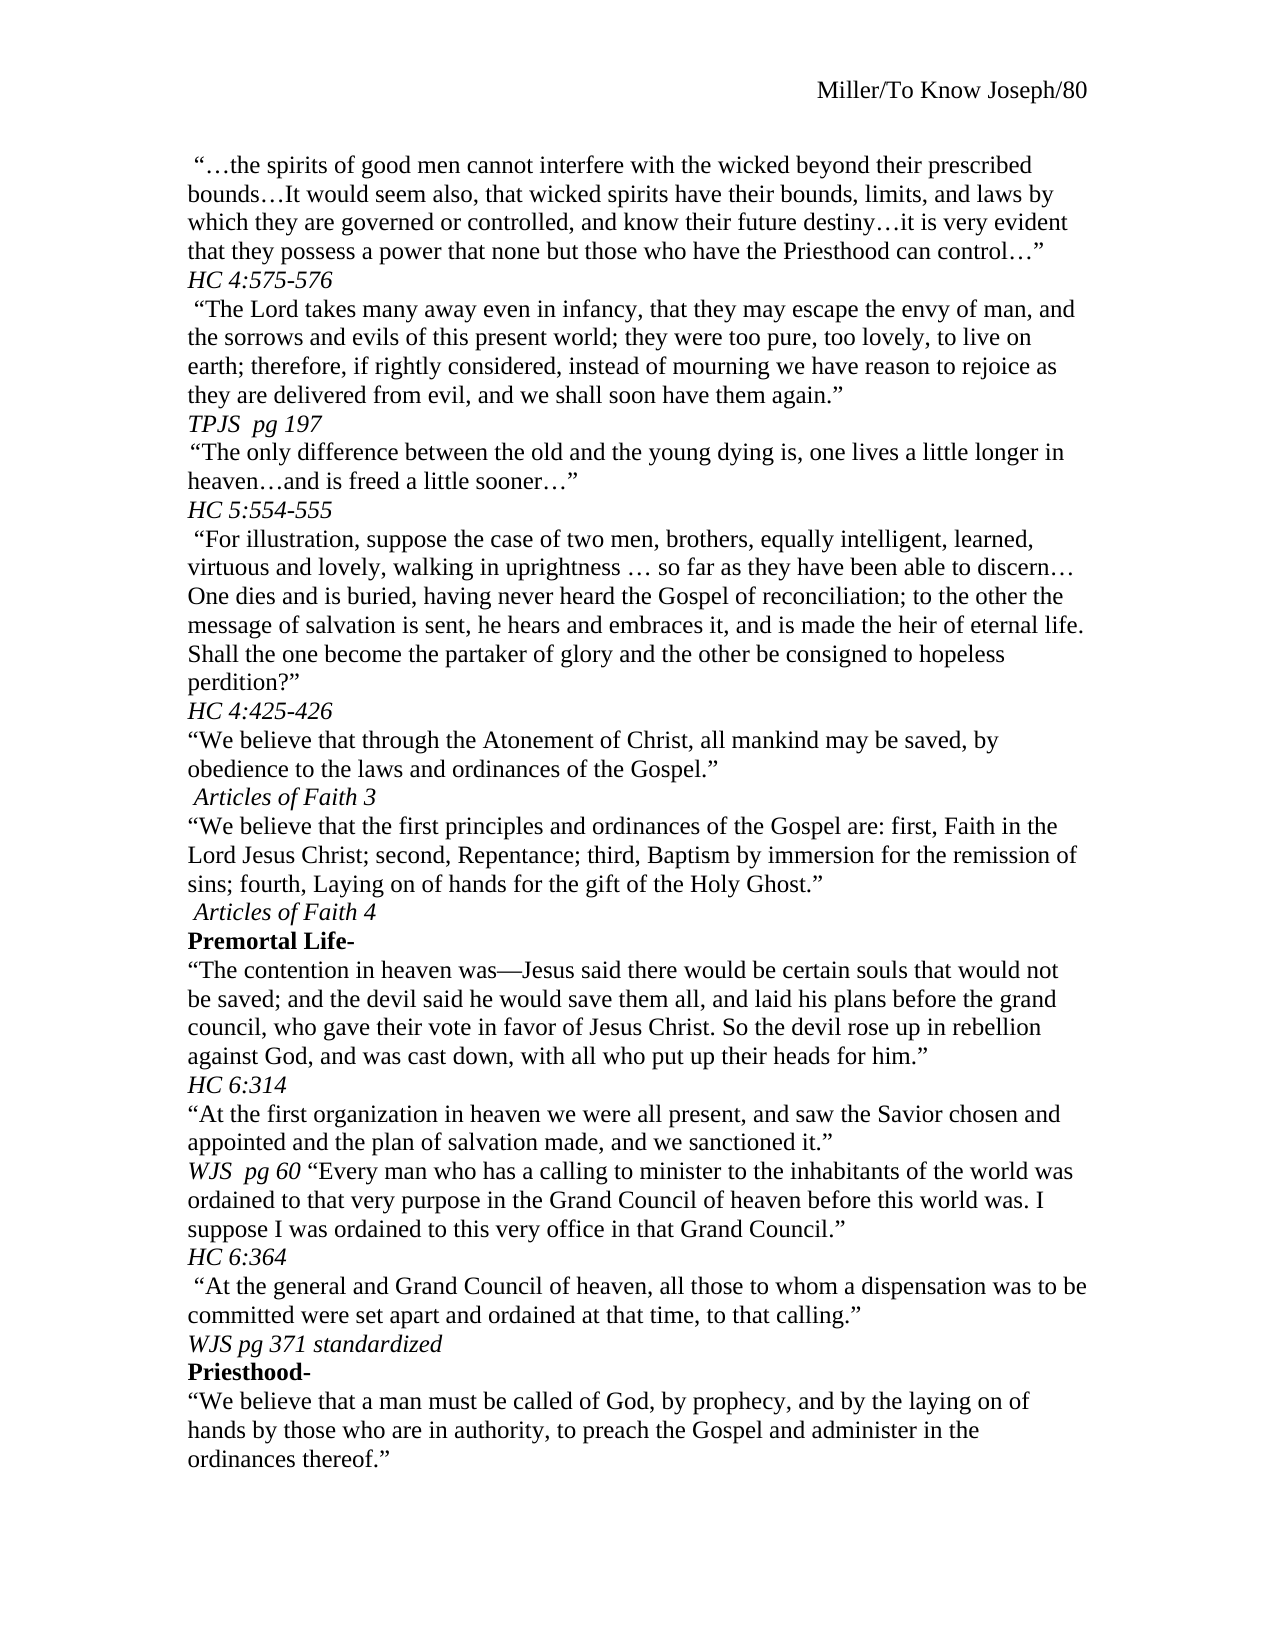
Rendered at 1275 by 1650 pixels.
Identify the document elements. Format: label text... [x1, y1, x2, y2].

text Priesthood- [187, 1357, 1087, 1386]
text “The contention in heaven was—Jesus said there would be certain souls that would not be saved; and the devil said he would save them all, and laid his plans before the grand council, who gave their vote in favor of Jesus Christ. So the devil rose up in rebellion against God, and was cast down, with all who put up their heads for him.” [187, 955, 1087, 1070]
text “…the spirits of good men cannot interfere with the wicked beyond their prescribed bounds…It would seem also, that wicked spirits have their bounds, limits, and laws by which they are governed or controlled, and know their future destiny…it is very evident that they possess a power that none but those who have the Priesthood can control…” [187, 150, 1087, 265]
text HC 4:425-426 [187, 696, 1087, 725]
text TPJS pg 197 [187, 409, 1087, 437]
text HC 6:314 [187, 1070, 1087, 1099]
text Articles of Faith 3 [187, 782, 1087, 811]
text WJS pg 371 standardized [187, 1329, 1087, 1357]
text HC 6:364 [187, 1242, 1087, 1271]
text Articles of Faith 4 [187, 897, 1087, 926]
text “The Lord takes many away even in infancy, that they may escape the envy of man, and the sorrows and evils of this present world; they were too pure, too lovely, to live on earth; therefore, if rightly considered, instead of mourning we have reason to rejoice as they are delivered from evil, and we shall soon have them again.” [187, 294, 1087, 409]
text “We believe that through the Atonement of Christ, all mankind may be saved, by obedience to the laws and ordinances of the Gospel.” [187, 725, 1087, 782]
text “We believe that a man must be called of God, by prophecy, and by the laying on of hands by those who are in authority, to preach the Gospel and administer in the ordinances thereof.” [187, 1386, 1087, 1472]
text “For illustration, suppose the case of two men, brothers, equally intelligent, learned, virtuous and lovely, walking in uprightness … so far as they have been able to discern… One dies and is buried, having never heard the Gospel of reconciliation; to the other the message of salvation is sent, he hears and embraces it, and is made the heir of eternal life. Shall the one become the partaker of glory and the other be consigned to hopeless perdition?” [187, 524, 1087, 696]
text HC 5:554-555 [187, 495, 1087, 524]
text WJS pg 60 “Every man who has a calling to minister to the inhabitants of the world was ordained to that very purpose in the Grand Council of heaven before this world was. I suppose I was ordained to this very office in that Grand Council.” [187, 1156, 1087, 1242]
text “We believe that the first principles and ordinances of the Gospel are: first, Faith in the Lord Jesus Christ; second, Repentance; third, Baptism by immersion for the remission of sins; fourth, Laying on of hands for the gift of the Holy Ghost.” [187, 811, 1087, 897]
text “At the first organization in heaven we were all present, and saw the Savior chosen and appointed and the plan of salvation made, and we sanctioned it.” [187, 1099, 1087, 1156]
text Premortal Life- [187, 926, 1087, 955]
text HC 4:575-576 [187, 265, 1087, 294]
text “At the general and Grand Council of heaven, all those to whom a dispensation was to be committed were set apart and ordained at that time, to that calling.” [187, 1271, 1087, 1329]
text “The only difference between the old and the young dying is, one lives a little longer in heaven…and is freed a little sooner…” [187, 437, 1087, 495]
